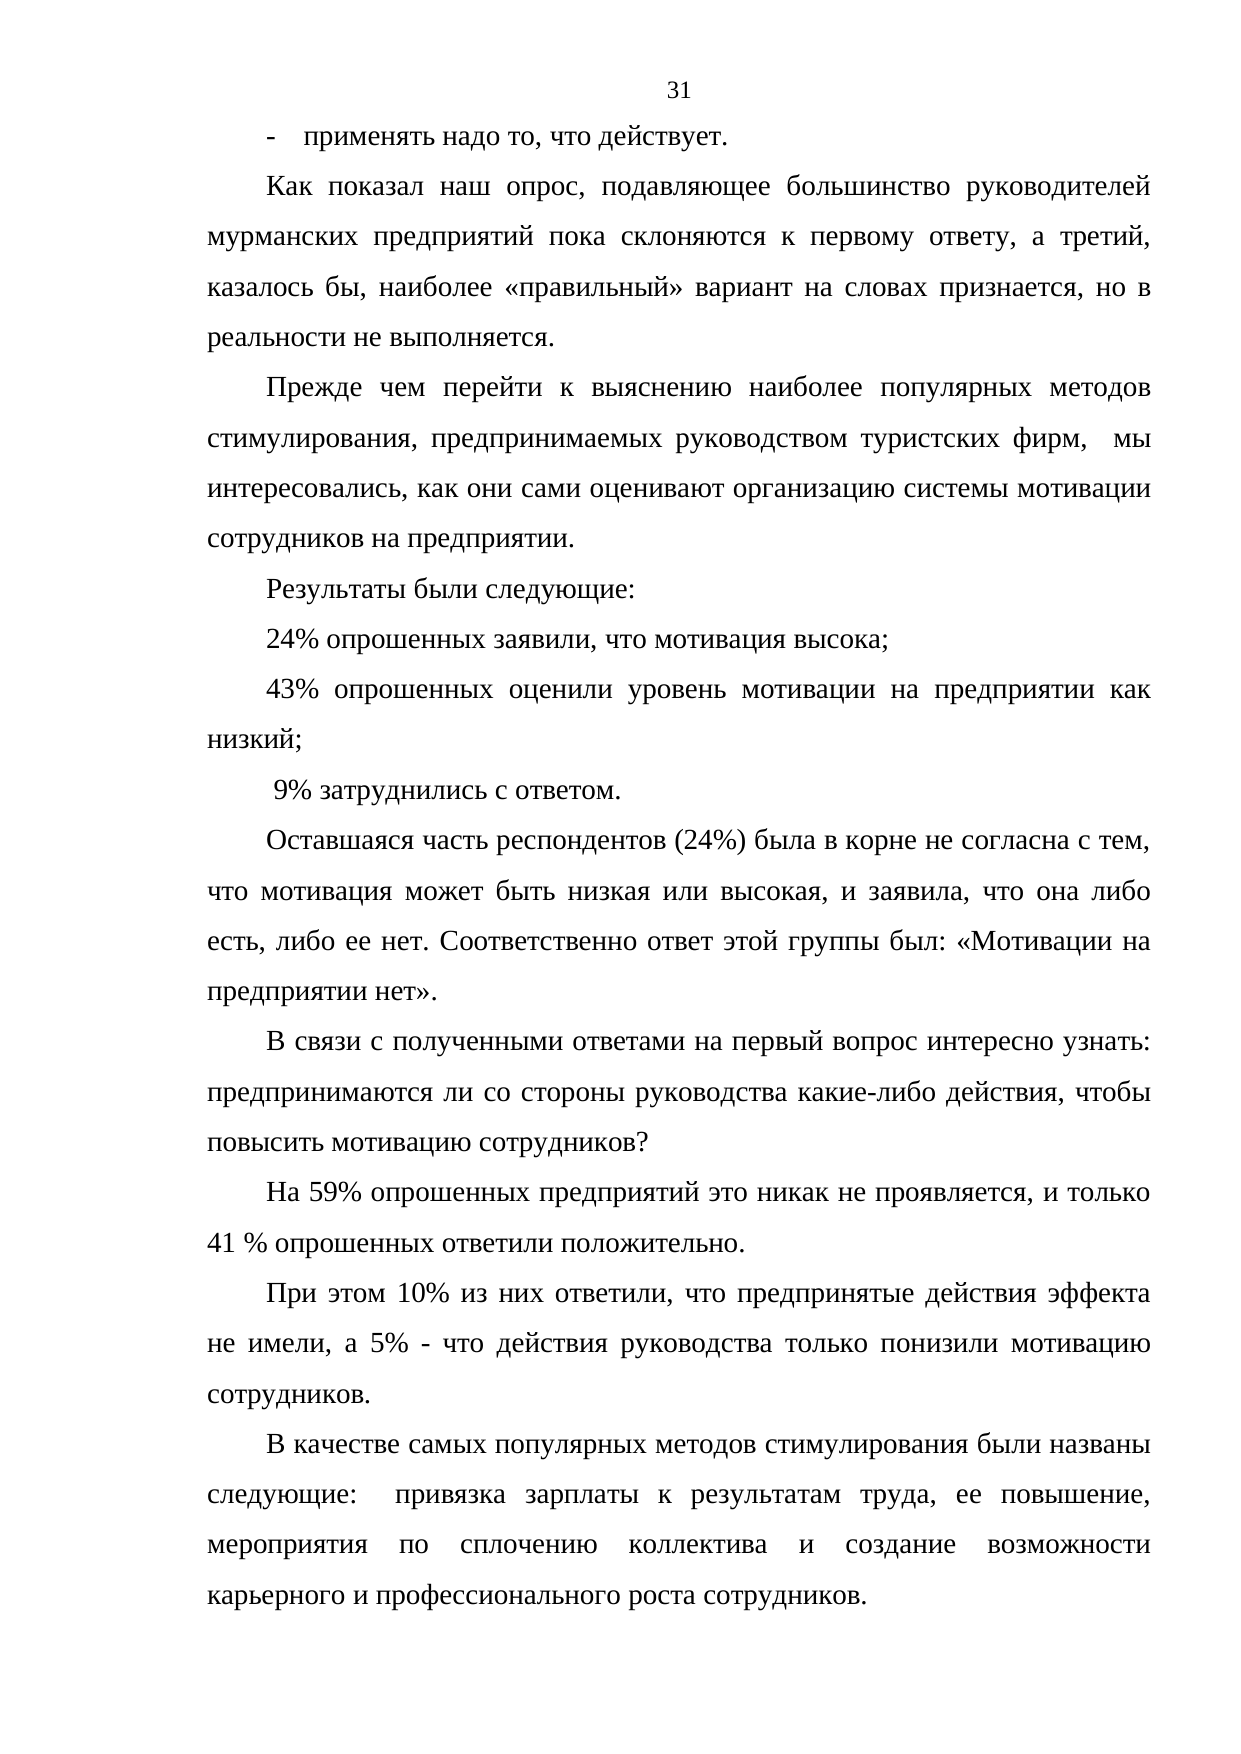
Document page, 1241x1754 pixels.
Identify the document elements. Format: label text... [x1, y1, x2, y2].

text Прежде чем перейти к выяснению наиболее популярных методов стимулирования, предпринимаемых руководством туристских фирм, мы интересовались, как они сами оценивают организацию системы мотивации сотрудников на предприятии. [207, 370, 1152, 554]
list применять надо то, что действует. [266, 118, 1152, 152]
text Результаты были следующие: [207, 571, 1152, 604]
text В связи с полученными ответами на первый вопрос интересно узнать: предпринимаются ли со стороны руководства какие-либо действия, чтобы повысить мотивацию сотрудников? [207, 1024, 1152, 1158]
text 43% опрошенных оценили уровень мотивации на предприятии как низкий; [207, 672, 1152, 755]
text На 59% опрошенных предприятий это никак не проявляется, и только 41 % опрошенных ответили положительно. [207, 1175, 1152, 1258]
text Как показал наш опрос, подавляющее большинство руководителей мурманских предприятий пока склоняются к первому ответу, а третий, казалось бы, наиболее «правильный» вариант на словах признается, но в реальности не выполняется. [207, 168, 1152, 353]
text 24% опрошенных заявили, что мотивация высока; [207, 621, 1152, 655]
text 9% затруднились с ответом. [207, 772, 1152, 806]
text При этом 10% из них ответили, что предпринятые действия эффекта не имели, а 5% - что действия руководства только понизили мотивацию сотрудников. [207, 1275, 1152, 1409]
text В качестве самых популярных методов стимулирования были названы следующие: привязка зарплаты к результатам труда, ее повышение, мероприятия по сплочению коллектива и создание возможности карьерного и профессионального роста сотрудников. [207, 1426, 1152, 1611]
text Оставшаяся часть респондентов (24%) была в корне не согласна с тем, что мотивация может быть низкая или высокая, и заявила, что она либо есть, либо ее нет. Соответственно ответ этой группы был: «Мотивации на предприятии нет». [207, 822, 1152, 1007]
